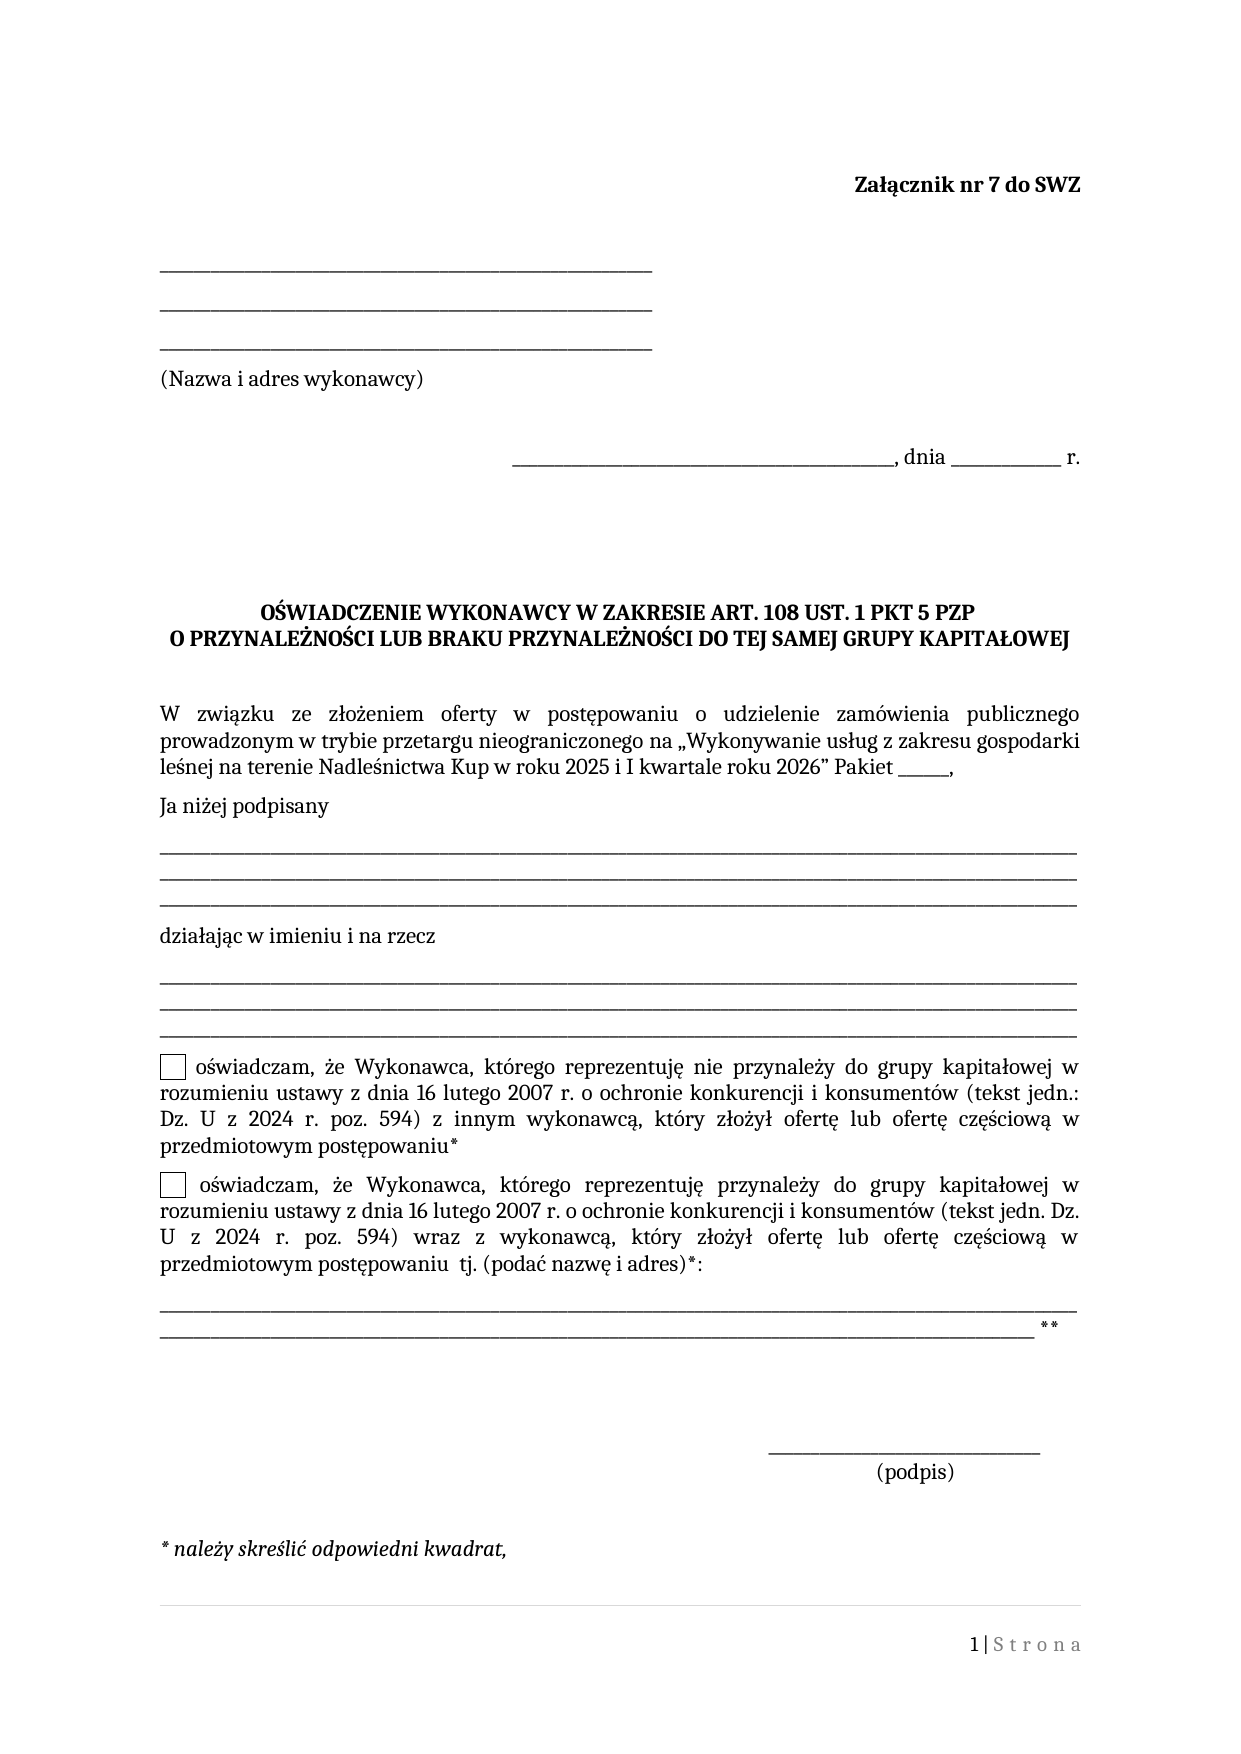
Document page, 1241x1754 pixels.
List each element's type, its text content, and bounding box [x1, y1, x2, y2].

text OŚWIADCZENIE WYKONAWCY W ZAKRESIE ART. 108 UST. 1 PKT 5 PZP O PRZYNALEŻNOŚCI LUB BRAKU PRZYNALEŻNOŚCI DO TEJ SAMEJ GRUPY KAPITAŁOWEJ [159, 599, 1081, 652]
text działając w imieniu i na rzecz [159, 923, 1081, 949]
text * należy skreślić odpowiedni kwadrat, [159, 1536, 1081, 1563]
text ___________________________________________________________________________________________________________________________________________________________________________________________________________________ ** [159, 1289, 1081, 1342]
text ____________________________________________________________________________________________________________________________________________________________________________________________________________________________________________________________________________________________________________________________________ [159, 962, 1081, 1041]
text (Nazwa i adres wykonawcy) [159, 366, 1081, 393]
text ____________________________________________________________________________________________________________________________________________________________________________________________________________________________________________________________________________________________________________________________________ [159, 831, 1081, 911]
text _____________________________________________, dnia _____________ r. [159, 444, 1081, 470]
text ________________________________ (podpis) [750, 1432, 1081, 1485]
text __________________________________________________________ [159, 288, 1081, 315]
text __________________________________________________________ [159, 250, 1081, 276]
text oświadczam, że Wykonawca, którego reprezentuję nie przynależy do grupy kapitałowej w rozumieniu ustawy z dnia 16 lutego 2007 r. o ochronie konkurencji i konsumentów (tekst jedn.: Dz. U z 2024 r. poz. 594) z innym wykonawcą, który złożył ofertę lub ofertę częściową w przedmiotowym postępowaniu* [159, 1053, 1081, 1159]
text Ja niżej podpisany [159, 793, 1081, 819]
text Załącznik nr 7 do SWZ [159, 172, 1081, 198]
text oświadczam, że Wykonawca, którego reprezentuję przynależy do grupy kapitałowej w rozumieniu ustawy z dnia 16 lutego 2007 r. o ochronie konkurencji i konsumentów (tekst jedn. Dz. U z 2024 r. poz. 594) wraz z wykonawcą, który złożył ofertę lub ofertę częściową w przedmiotowym postępowaniu tj. (podać nazwę i adres)*: [159, 1171, 1081, 1277]
text W związku ze złożeniem oferty w postępowaniu o udzielenie zamówienia publicznego prowadzonym w trybie przetargu nieograniczonego na „Wykonywanie usług z zakresu gospodarki leśnej na terenie Nadleśnictwa Kup w roku 2025 i I kwartale roku 2026” Pakiet ______, [159, 701, 1081, 780]
text __________________________________________________________ [159, 327, 1081, 354]
